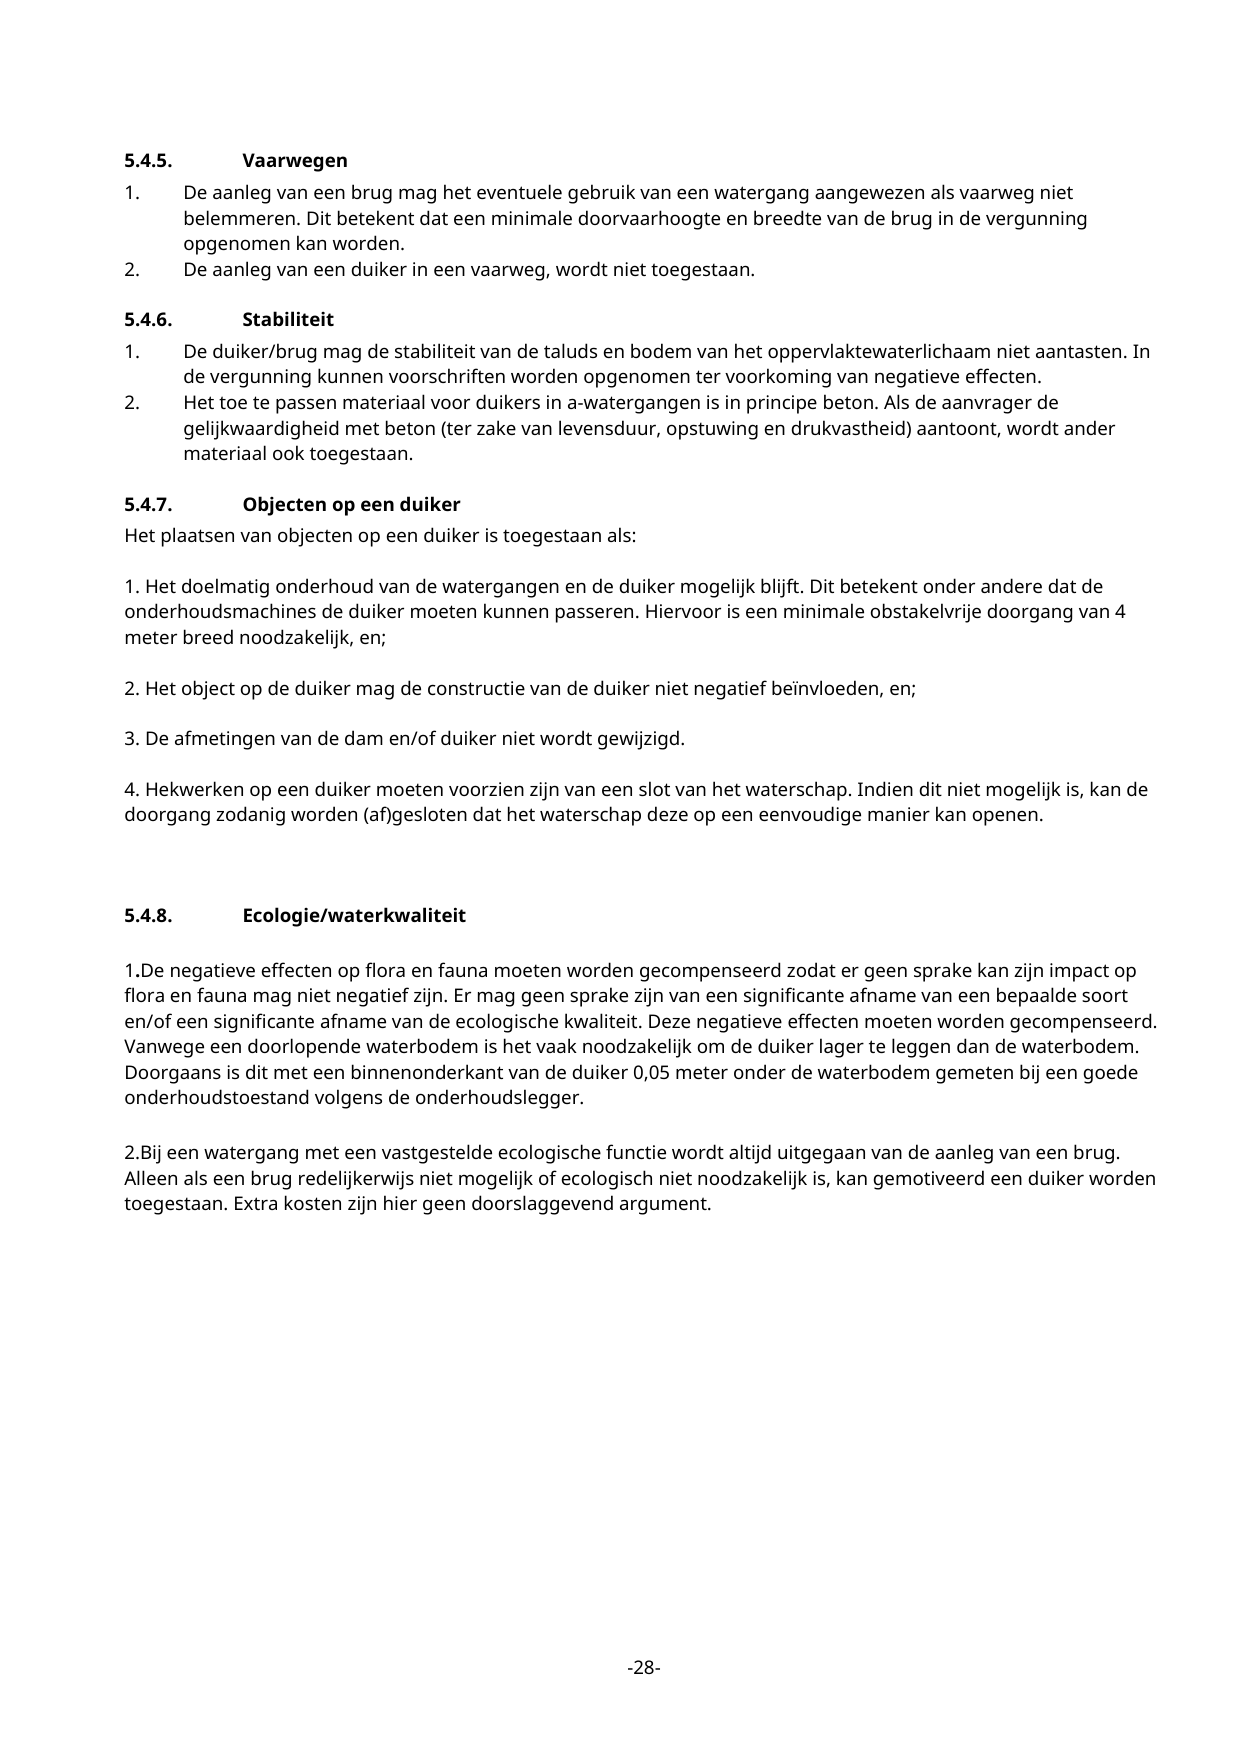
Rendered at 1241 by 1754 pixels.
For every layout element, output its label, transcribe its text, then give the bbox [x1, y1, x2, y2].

subtitle Objecten op een duiker [124, 491, 1163, 516]
text 2. Het object op de duiker mag de constructie van de duiker niet negatief beïnvloeden, en; [124, 675, 1163, 700]
list 1.De negatieve effecten op flora en fauna moeten worden gecompenseerd zodat er geen sprake kan zijn impact op flora en fauna mag niet negatief zijn. Er mag geen sprake zijn van een significante afname van een bepaalde soort en/of een significante afname van de ecologische kwaliteit. Deze negatieve effecten moeten worden gecompenseerd. Vanwege een doorlopende waterbodem is het vaak noodzakelijk om de duiker lager te leggen dan de waterbodem. Doorgaans is dit met een binnenonderkant van de duiker 0,05 meter onder de waterbodem gemeten bij een goede onderhoudstoestand volgens de onderhoudslegger. [124, 957, 1163, 1110]
list De aanleg van een duiker in een vaarweg, wordt niet toegestaan. [124, 256, 1163, 282]
list De aanleg van een brug mag het eventuele gebruik van een watergang aangewezen als vaarweg niet belemmeren. Dit betekent dat een minimale doorvaarhoogte en breedte van de brug in de vergunning opgenomen kan worden. [124, 179, 1163, 256]
text Het plaatsen van objecten op een duiker is toegestaan als: [124, 523, 1163, 548]
text 4. Hekwerken op een duiker moeten voorzien zijn van een slot van het waterschap. Indien dit niet mogelijk is, kan de doorgang zodanig worden (af)gesloten dat het waterschap deze op een eenvoudige manier kan openen. [124, 776, 1163, 827]
text 3. De afmetingen van de dam en/of duiker niet wordt gewijzigd. [124, 725, 1163, 751]
list Het toe te passen materiaal voor duikers in a-watergangen is in principe beton. Als de aanvrager de gelijkwaardigheid met beton (ter zake van levensduur, opstuwing en drukvastheid) aantoont, wordt ander materiaal ook toegestaan. [414, 389, 1163, 466]
subtitle Ecologie/waterkwaliteit [124, 902, 1163, 928]
subtitle Stabiliteit [124, 307, 1163, 332]
list 2.Bij een watergang met een vastgestelde ecologische functie wordt altijd uitgegaan van de aanleg van een brug. Alleen als een brug redelijkerwijs niet mogelijk of ecologisch niet noodzakelijk is, kan gemotiveerd een duiker worden toegestaan. Extra kosten zijn hier geen doorslaggevend argument. [124, 1139, 1163, 1216]
text 1. Het doelmatig onderhoud van de watergangen en de duiker mogelijk blijft. Dit betekent onder andere dat de onderhoudsmachines de duiker moeten kunnen passeren. Hiervoor is een minimale obstakelvrije doorgang van 4 meter breed noodzakelijk, en; [124, 573, 1163, 650]
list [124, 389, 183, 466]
subtitle Vaarwegen [124, 148, 1163, 173]
list De duiker/brug mag de stabiliteit van de taluds en bodem van het oppervlaktewaterlichaam niet aantasten. In de vergunning kunnen voorschriften worden opgenomen ter voorkoming van negatieve effecten. [124, 338, 1163, 389]
